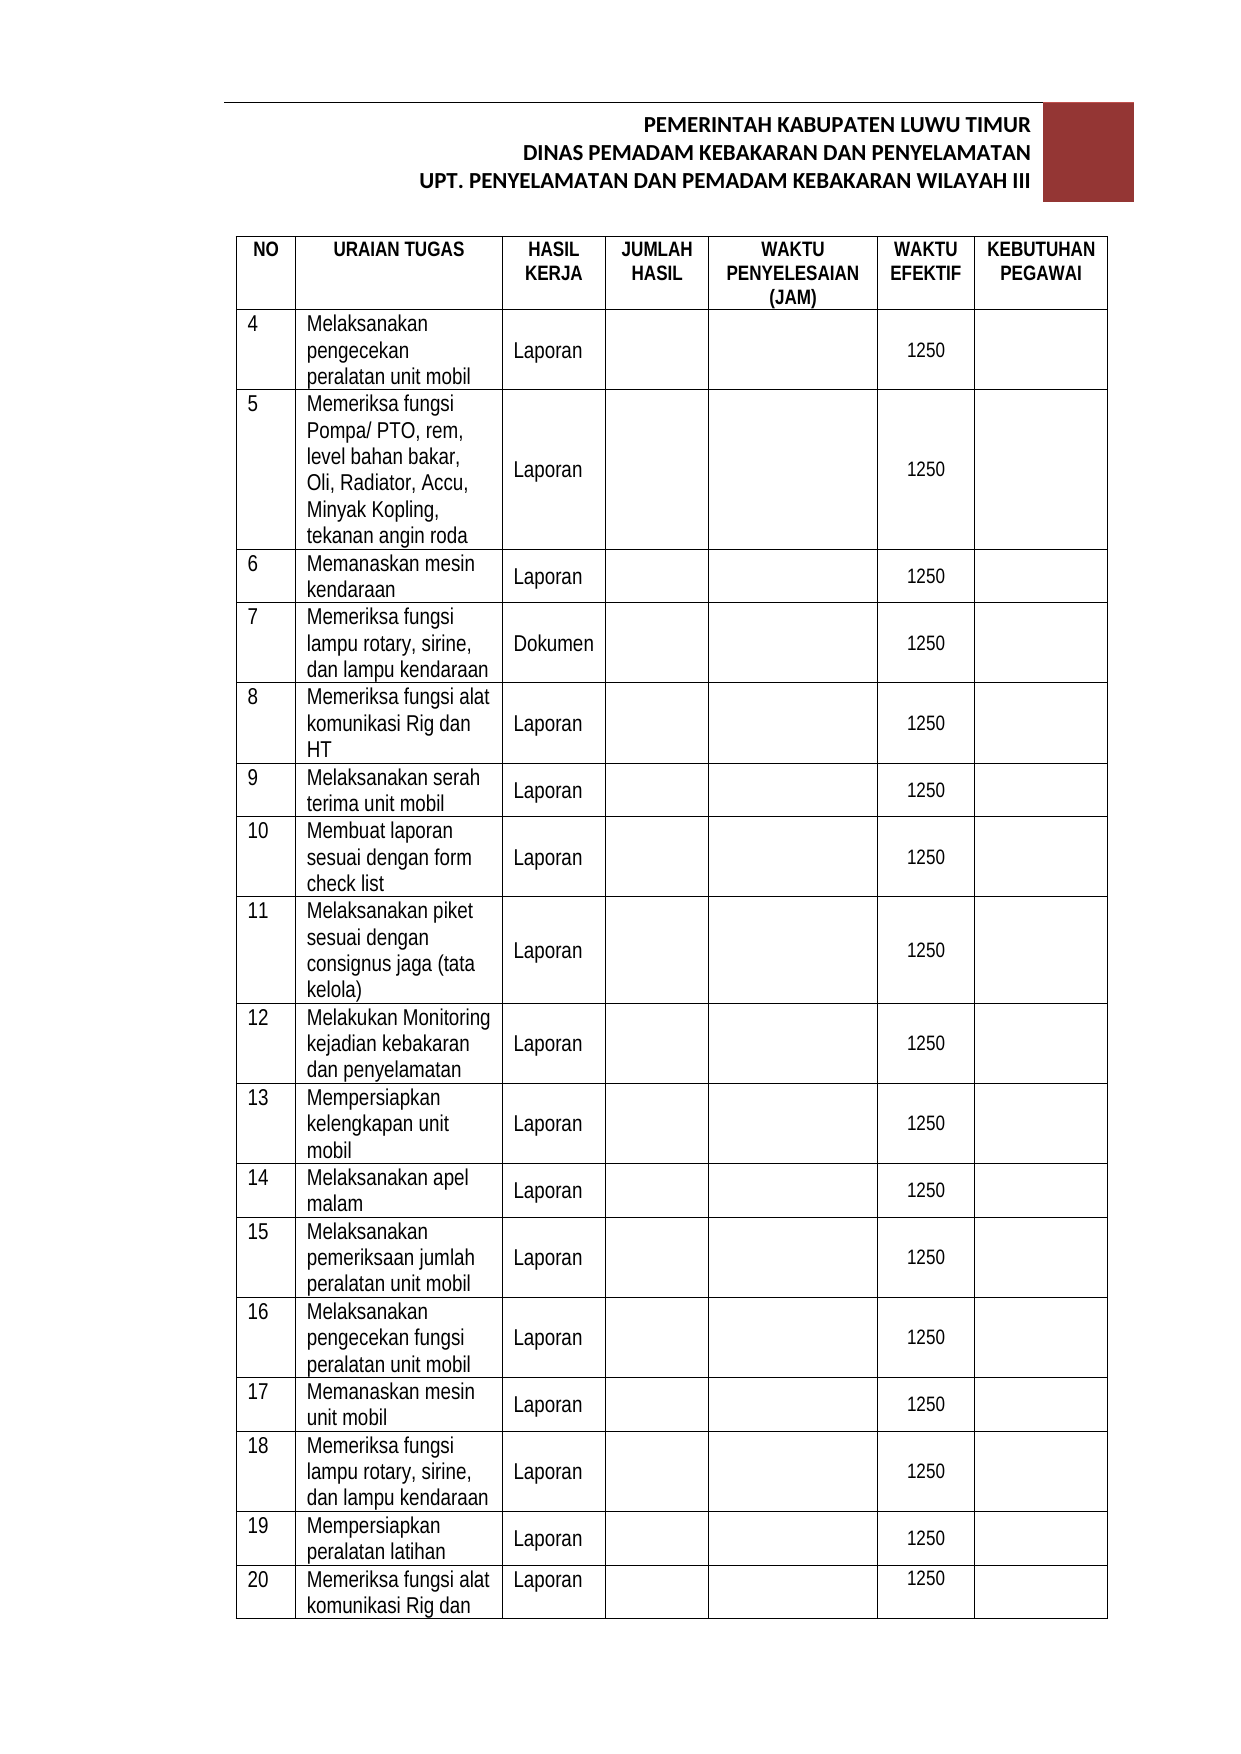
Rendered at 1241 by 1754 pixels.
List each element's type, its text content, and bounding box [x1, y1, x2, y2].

table_cell Laporan [503, 764, 605, 816]
table_cell [709, 390, 877, 548]
table_cell Laporan [503, 1512, 605, 1564]
table_cell [975, 1004, 1107, 1083]
table_cell [709, 550, 877, 602]
table_cell [975, 1084, 1107, 1163]
table_cell Dokumen [503, 603, 605, 682]
table_cell Laporan [503, 1218, 605, 1297]
table_cell [709, 683, 877, 762]
table_cell [606, 1084, 708, 1163]
table_cell Memeriksa fungsi Pompa/ PTO, rem, level bahan bakar, Oli, Radiator, Accu, Minyak Kopling, tekanan angin roda [296, 390, 502, 548]
table_cell [606, 1218, 708, 1297]
table_cell 1250 [878, 683, 974, 762]
table_cell Laporan [503, 683, 605, 762]
table_cell 19 [237, 1512, 295, 1564]
table_cell Melaksanakan apel malam [296, 1164, 502, 1217]
table_cell [975, 1512, 1107, 1564]
table_cell [709, 603, 877, 682]
table_cell 8 [237, 683, 295, 762]
table_cell Melaksanakan piket sesuai dengan consignus jaga (tata kelola) [296, 897, 502, 1003]
table_cell [709, 1432, 877, 1511]
table_header WAKTU PENYELESAIAN (JAM) [709, 237, 877, 309]
table_header NO [237, 237, 295, 309]
table_cell [975, 683, 1107, 762]
table_cell 14 [237, 1164, 295, 1217]
table_cell 1250 [878, 764, 974, 816]
table_cell 5 [237, 390, 295, 548]
table_cell Laporan [503, 1298, 605, 1377]
table_cell [606, 390, 708, 548]
table_cell [709, 1084, 877, 1163]
table_header JUMLAH HASIL [606, 237, 708, 309]
table_header HASIL KERJA [503, 237, 605, 309]
table_header URAIAN TUGAS [296, 237, 502, 309]
table_cell 1250 [878, 1004, 974, 1083]
table_cell Memeriksa fungsi lampu rotary, sirine, dan lampu kendaraan [296, 1432, 502, 1511]
table_cell Laporan [503, 1004, 605, 1083]
table_cell Memeriksa fungsi lampu rotary, sirine, dan lampu kendaraan [296, 603, 502, 682]
table_cell [606, 1298, 708, 1377]
table_cell 1250 [878, 897, 974, 1003]
table_cell 16 [237, 1298, 295, 1377]
table_cell [606, 1004, 708, 1083]
table_cell Laporan [503, 1084, 605, 1163]
table_cell [975, 1566, 1107, 1618]
table_cell Laporan [503, 1566, 605, 1618]
table_cell Memanaskan mesin kendaraan [296, 550, 502, 602]
table_cell [709, 1378, 877, 1431]
table_cell [709, 1566, 877, 1618]
table_cell Memanaskan mesin unit mobil [296, 1378, 502, 1431]
table_cell [709, 310, 877, 389]
table_cell 1250 [878, 550, 974, 602]
table_cell [606, 764, 708, 816]
table_cell [606, 1164, 708, 1217]
table_cell Laporan [503, 390, 605, 548]
table_cell 18 [237, 1432, 295, 1511]
table_cell [606, 1512, 708, 1564]
table_cell Melaksanakan pemeriksaan jumlah peralatan unit mobil [296, 1218, 502, 1297]
table_cell 15 [237, 1218, 295, 1297]
table_cell 1250 [878, 1566, 974, 1618]
table_cell [975, 897, 1107, 1003]
table_cell Laporan [503, 1164, 605, 1217]
table_cell 1250 [878, 1298, 974, 1377]
table_cell 1250 [878, 390, 974, 548]
table_cell Mempersiapkan peralatan latihan [296, 1512, 502, 1564]
table_cell 10 [237, 817, 295, 896]
table_cell 1250 [878, 310, 974, 389]
table_cell [975, 603, 1107, 682]
table_cell Melaksanakan pengecekan peralatan unit mobil [296, 310, 502, 389]
table_cell 12 [237, 1004, 295, 1083]
table_cell Melaksanakan serah terima unit mobil [296, 764, 502, 816]
table_header WAKTU EFEKTIF [878, 237, 974, 309]
table_cell Mempersiapkan kelengkapan unit mobil [296, 1084, 502, 1163]
table_cell 1250 [878, 1512, 974, 1564]
table_cell 1250 [878, 1084, 974, 1163]
table_cell [975, 1164, 1107, 1217]
table_cell [709, 1218, 877, 1297]
table_cell [975, 390, 1107, 548]
table_cell Laporan [503, 1378, 605, 1431]
table_cell [606, 683, 708, 762]
table_cell 1250 [878, 603, 974, 682]
table_cell [709, 897, 877, 1003]
table_cell Melakukan Monitoring kejadian kebakaran dan penyelamatan [296, 1004, 502, 1083]
table_cell 1250 [878, 817, 974, 896]
table_cell 13 [237, 1084, 295, 1163]
table_cell 1250 [878, 1378, 974, 1431]
table_cell Laporan [503, 550, 605, 602]
table_cell [606, 310, 708, 389]
table_cell 1250 [878, 1218, 974, 1297]
table_cell Laporan [503, 1432, 605, 1511]
table_cell Laporan [503, 817, 605, 896]
table_cell 11 [237, 897, 295, 1003]
table_header KEBUTUHAN PEGAWAI [975, 237, 1107, 309]
table_cell Memeriksa fungsi alat komunikasi Rig dan HT [296, 683, 502, 762]
table_cell Laporan [503, 897, 605, 1003]
table_cell [606, 603, 708, 682]
table_cell [709, 1298, 877, 1377]
table_cell [606, 1566, 708, 1618]
table_cell [709, 1164, 877, 1217]
table_cell [975, 1298, 1107, 1377]
table_cell 1250 [878, 1432, 974, 1511]
table_cell [606, 897, 708, 1003]
table_cell [709, 1004, 877, 1083]
table_cell [975, 817, 1107, 896]
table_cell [296, 1566, 502, 1618]
table_cell [709, 1512, 877, 1564]
table_cell Laporan [503, 310, 605, 389]
table_cell Melaksanakan pengecekan fungsi peralatan unit mobil [296, 1298, 502, 1377]
table_cell [975, 1432, 1107, 1511]
table_cell [975, 764, 1107, 816]
table_cell [606, 1432, 708, 1511]
table_cell 17 [237, 1378, 295, 1431]
table_cell [975, 310, 1107, 389]
table_cell [975, 1378, 1107, 1431]
table_cell [606, 817, 708, 896]
table_cell [606, 1378, 708, 1431]
table_cell 6 [237, 550, 295, 602]
table_cell Membuat laporan sesuai dengan form check list [296, 817, 502, 896]
table_cell 4 [237, 310, 295, 389]
table_cell 9 [237, 764, 295, 816]
table_cell 1250 [878, 1164, 974, 1217]
table_cell [709, 817, 877, 896]
table_cell [709, 764, 877, 816]
table_cell 7 [237, 603, 295, 682]
table_cell 20 [237, 1566, 295, 1618]
table_cell [975, 1218, 1107, 1297]
table_cell [975, 550, 1107, 602]
table_cell [606, 550, 708, 602]
